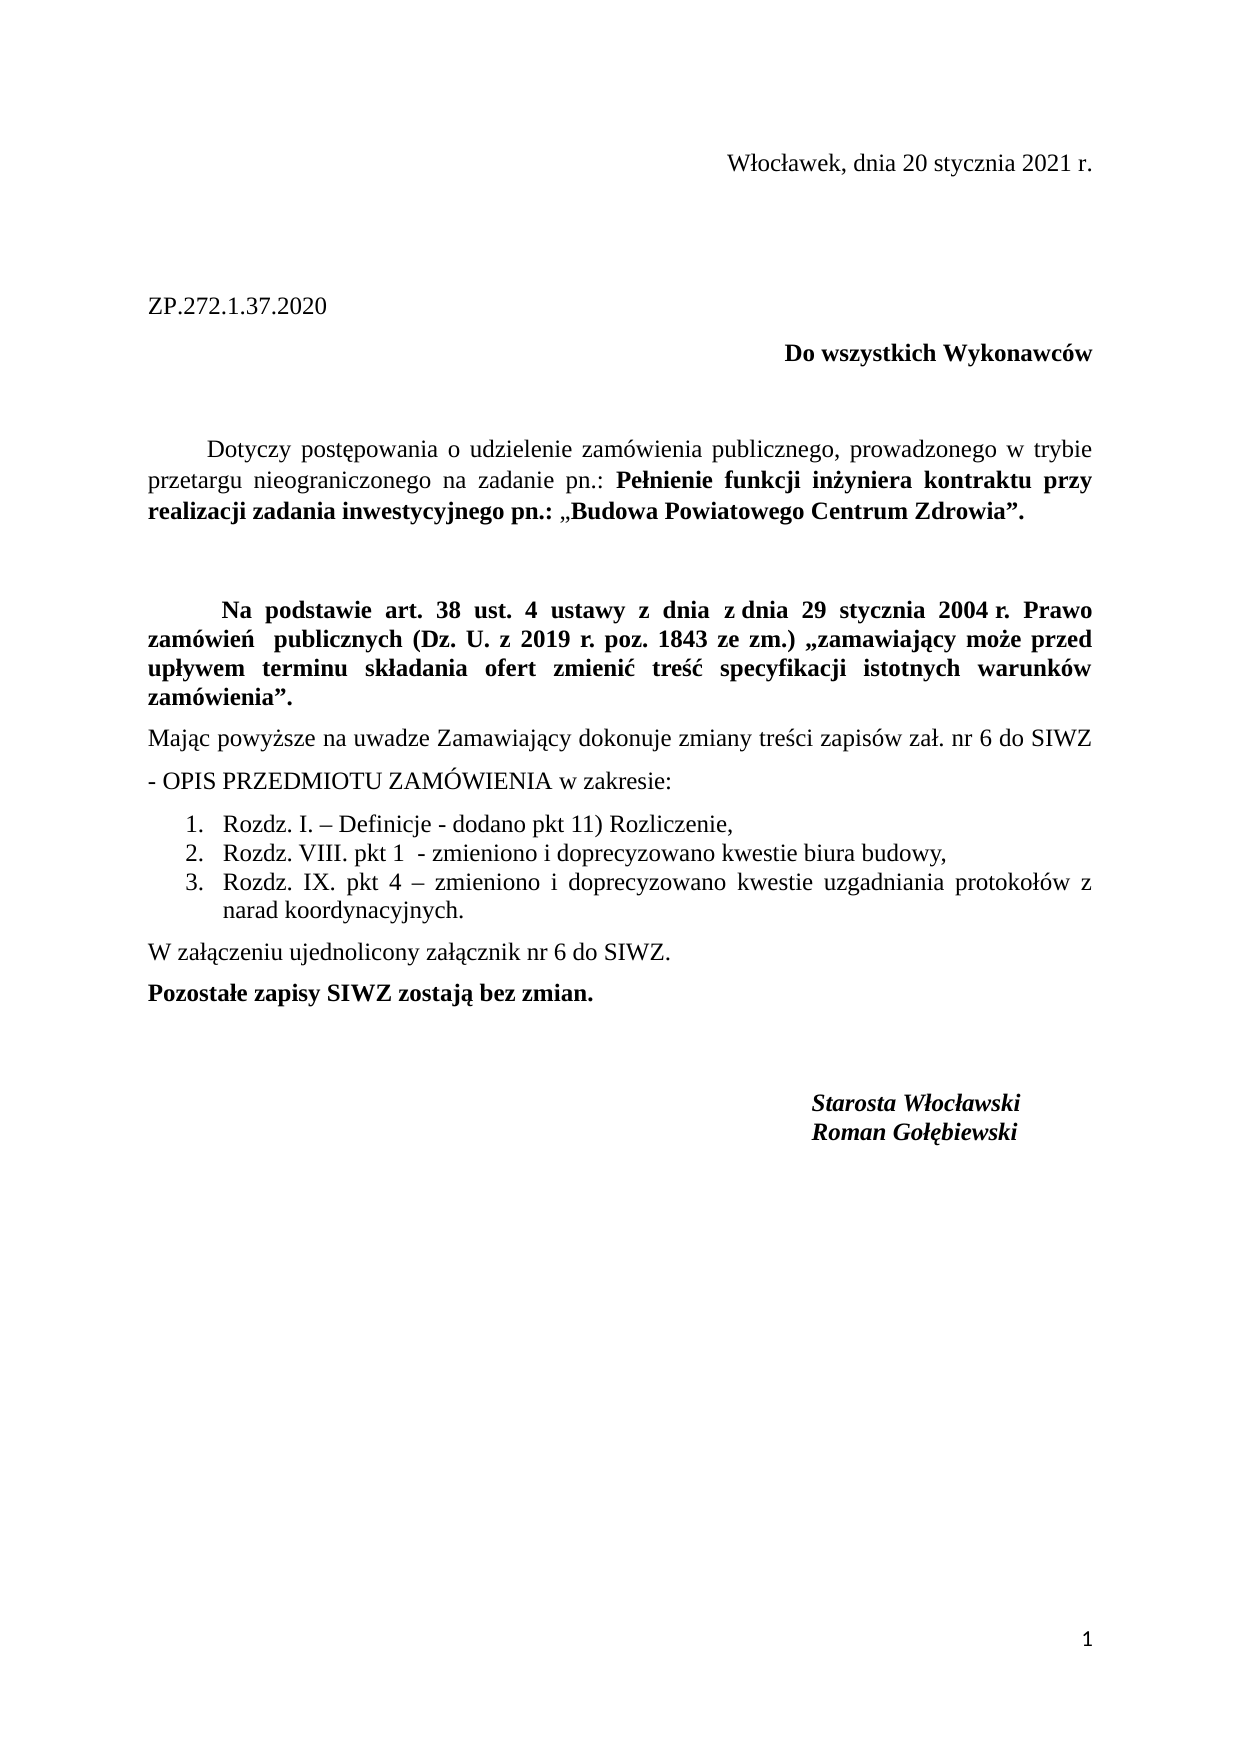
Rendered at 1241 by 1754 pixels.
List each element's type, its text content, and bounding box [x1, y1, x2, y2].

text Roman Gołębiewski [811, 1117, 1093, 1146]
list Rozdz. VIII. pkt 1 - zmieniono i doprecyzowano kwestie biura budowy, [185, 838, 1093, 867]
text Włocławek, dnia 20 stycznia 2021 r. [148, 148, 1093, 176]
text Dotyczy postępowania o udzielenie zamówienia publicznego, prowadzonego w trybie przetargu nieograniczonego na zadanie pn.: Pełnienie funkcji inżyniera kontraktu przy realizacji zadania inwestycyjnego pn.: „Budowa Powiatowego Centrum Zdrowia”. [148, 434, 1093, 525]
text ZP.272.1.37.2020 [148, 291, 1093, 319]
text Pozostałe zapisy SIWZ zostają bez zmian. [148, 978, 1093, 1007]
text Na podstawie art. 38 ust. 4 ustawy z dnia z dnia 29 stycznia 2004 r. Prawo zamówień publicznych (Dz. U. z 2019 r. poz. 1843 ze zm.) „zamawiający może przed upływem terminu składania ofert zmienić treść specyfikacji istotnych warunków zamówienia”. [148, 596, 1093, 711]
list Rozdz. I. – Definicje - dodano pkt 11) Rozliczenie, [185, 809, 1093, 838]
text Do wszystkich Wykonawców [148, 338, 1093, 367]
list Rozdz. IX. pkt 4 – zmieniono i doprecyzowano kwestie uzgadniania protokołów z narad koordynacyjnych. [185, 867, 1093, 924]
text Starosta Włocławski [811, 1061, 1093, 1117]
text W załączeniu ujednolicony załącznik nr 6 do SIWZ. [148, 937, 1093, 966]
subtitle Mając powyższe na uwadze Zamawiający dokonuje zmiany treści zapisów zał. nr 6 do SIWZ - OPIS PRZEDMIOTU ZAMÓWIENIA w zakresie: [148, 723, 1093, 795]
